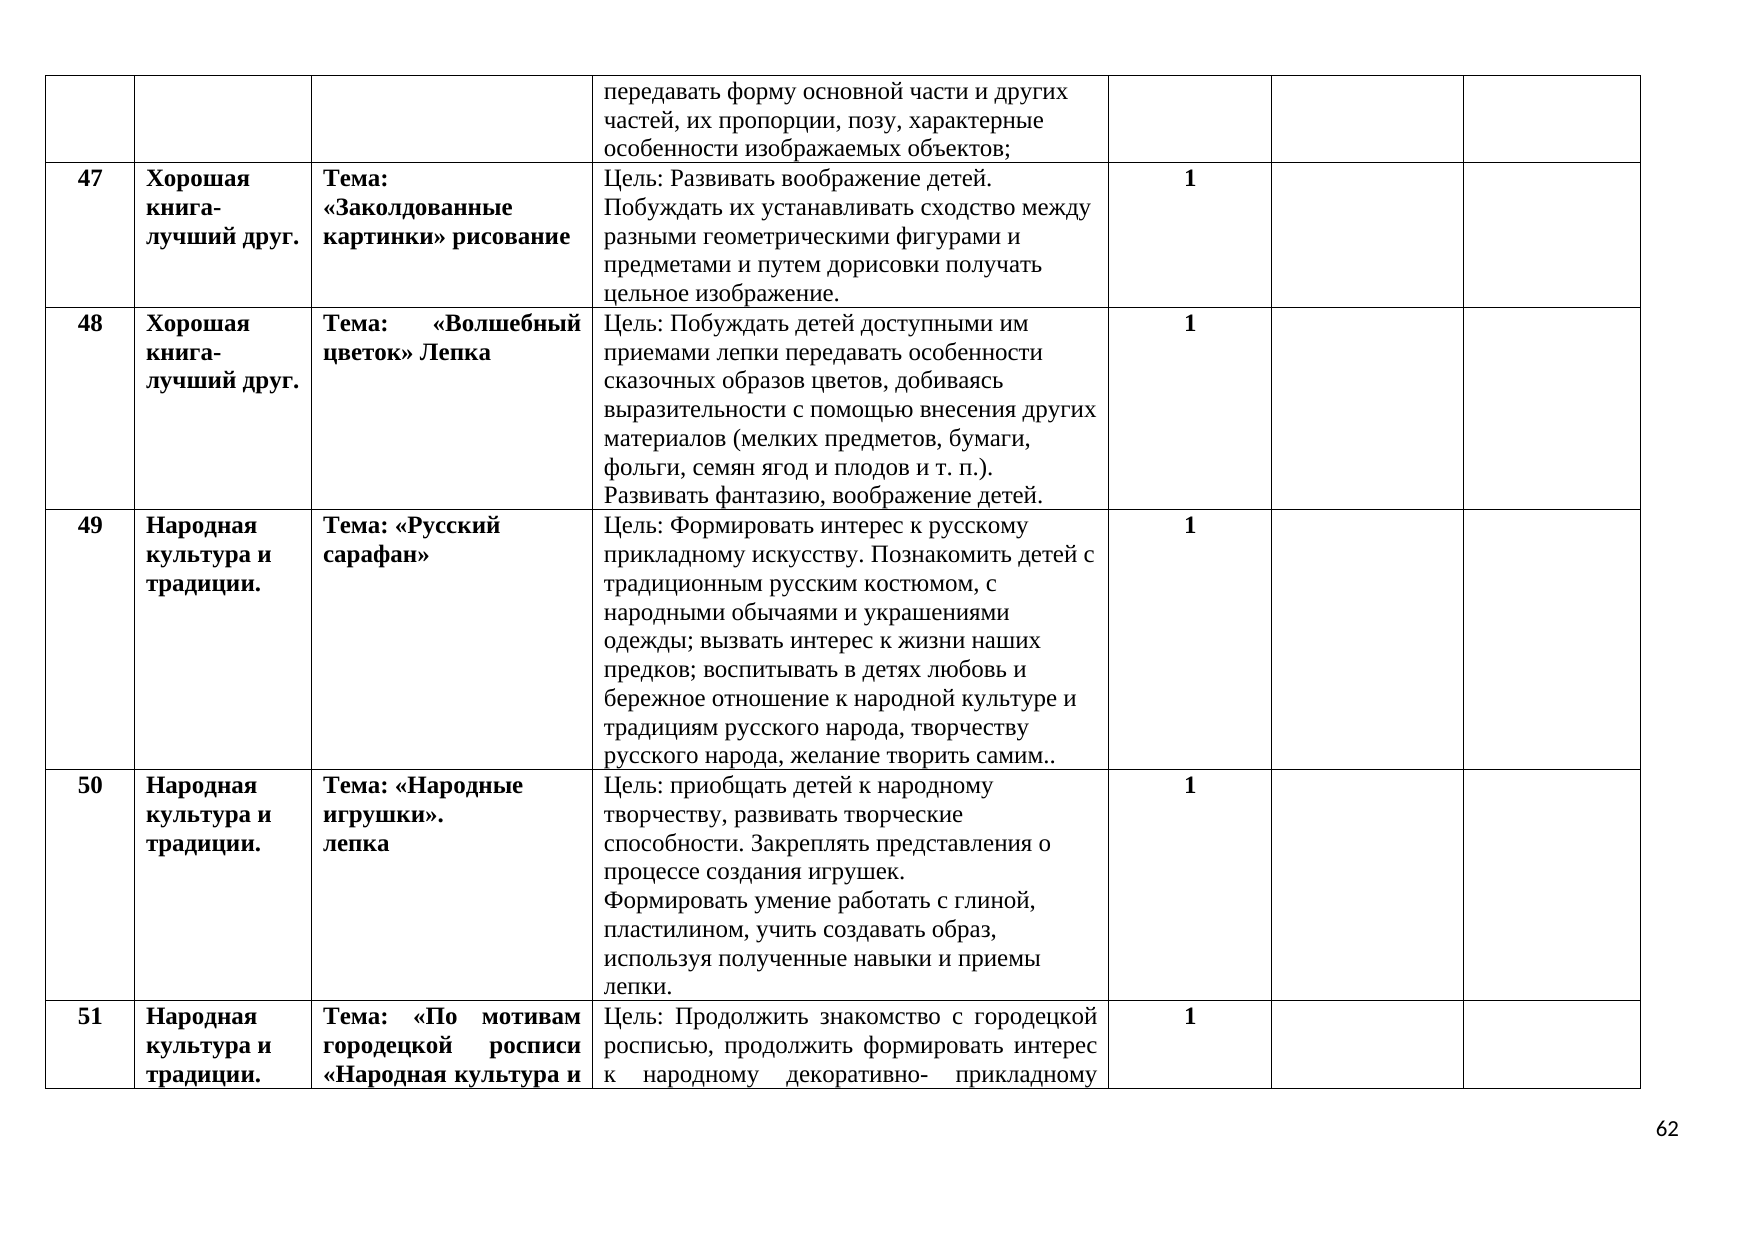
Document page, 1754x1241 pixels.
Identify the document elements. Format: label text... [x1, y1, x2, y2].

table_cell 47 [46, 163, 134, 307]
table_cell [593, 76, 1108, 162]
table_cell Тема: «Русский сарафан» [312, 510, 592, 769]
table_cell 50 [46, 770, 134, 1000]
table_cell [1464, 1001, 1640, 1087]
table_cell 1 [1109, 1001, 1271, 1087]
table_cell 49 [46, 510, 134, 769]
table_cell 48 [46, 308, 134, 509]
table_cell 1 [1109, 770, 1271, 1000]
table_cell [1464, 76, 1640, 162]
table_cell Тема: «Заколдованные картинки» рисование [312, 163, 592, 307]
table_cell 1 [1109, 163, 1271, 307]
table_cell [1272, 1001, 1463, 1087]
table_cell [1464, 510, 1640, 769]
table_cell Народная культура и традиции. [135, 510, 311, 769]
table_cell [312, 1001, 592, 1087]
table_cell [593, 1001, 1108, 1087]
table_cell Тема: «Народные игрушки». лепка [312, 770, 592, 1000]
table_cell [1272, 308, 1463, 509]
table_cell Народная культура и традиции. [135, 770, 311, 1000]
table_cell 1 [1109, 76, 1271, 162]
table_cell [1272, 510, 1463, 769]
table_cell Цель: приобщать детей к народному творчеству, развивать творческие способности. Закреплять представления о процессе создания игрушек. Формировать умение работать с глиной, пластилином, учить создавать образ, используя полученные навыки и приемы лепки. [593, 770, 1108, 1000]
table_cell Цель: Побуждать детей доступными им приемами лепки передавать особенности сказочных образов цветов, добиваясь выразительности с помощью внесения других материалов (мелких предметов, бумаги, фольги, семян ягод и плодов и т. п.). Развивать фантазию, воображение детей. [593, 308, 1108, 509]
table_cell Цель: Формировать интерес к русскому прикладному искусству. Познакомить детей с традиционным русским костюмом, с народными обычаями и украшениями одежды; вызвать интерес к жизни наших предков; воспитывать в детях любовь и бережное отношение к народной культуре и традициям русского народа, творчеству русского народа, желание творить самим.. [593, 510, 1108, 769]
table_cell [1464, 308, 1640, 509]
table_cell [1272, 163, 1463, 307]
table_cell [135, 76, 311, 162]
table_cell 51 [46, 1001, 134, 1087]
table_cell [1272, 76, 1463, 162]
table_cell [1272, 770, 1463, 1000]
table_cell Тема: «Волшебный цветок» Лепка [312, 308, 592, 509]
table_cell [135, 1001, 311, 1087]
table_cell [312, 76, 592, 162]
table_cell Хорошая книга-лучший друг. [135, 308, 311, 509]
table_cell Хорошая книга-лучший друг. [135, 163, 311, 307]
table_cell Цель: Развивать воображение детей. Побуждать их устанавливать сходство между разными геометрическими фигурами и предметами и путем дорисовки получать цельное изображение. [593, 163, 1108, 307]
table_cell 1 [1109, 308, 1271, 509]
table_cell [1464, 770, 1640, 1000]
table_cell 46 [46, 76, 134, 162]
table_cell 1 [1109, 510, 1271, 769]
table_cell [1464, 163, 1640, 307]
